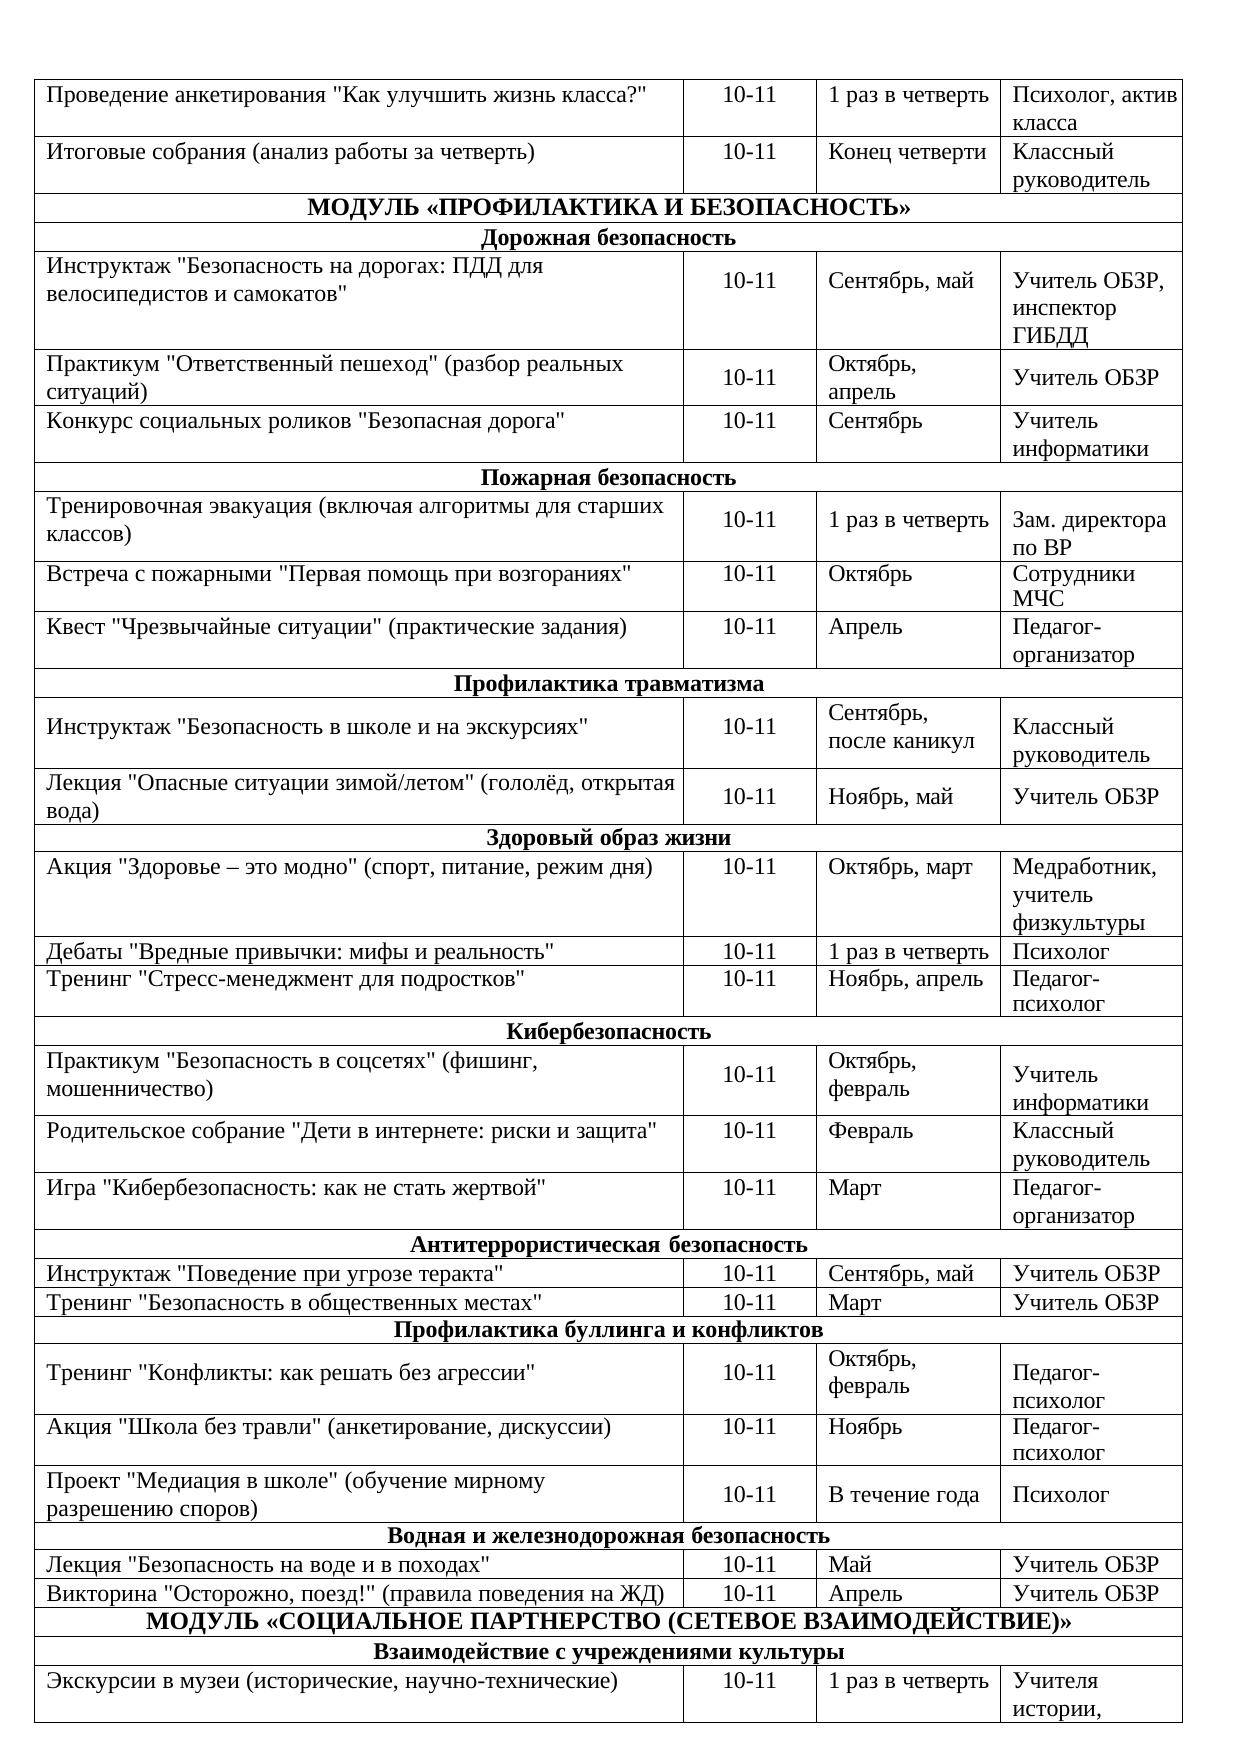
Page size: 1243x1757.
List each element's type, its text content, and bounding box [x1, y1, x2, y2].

table_cell Сентябрь, после каникул [817, 698, 1000, 767]
table_cell 10-11 [684, 1415, 816, 1465]
table_cell Февраль [817, 1116, 1000, 1172]
table_cell Тренинг "Безопасность в общественных местах" [35, 1288, 683, 1316]
table_cell Акция "Школа без травли" (анкетирование, дискуссии) [35, 1415, 683, 1465]
table_cell 10-11 [684, 698, 816, 767]
table_cell Здоровый образ жизни [35, 825, 1182, 851]
table_cell Итоговые собрания (анализ работы за четверть) [35, 137, 683, 193]
table_cell 10-11 [684, 80, 816, 136]
table_cell 10-11 [684, 406, 816, 462]
table_cell Проведение анкетирования "Как улучшить жизнь класса?" [35, 80, 683, 136]
table_cell Педагог-психолог [1001, 966, 1182, 1016]
table_cell Инструктаж "Безопасность в школе и на экскурсиях" [35, 698, 683, 767]
table_cell 1 раз в четверть [817, 492, 1000, 561]
table_cell 10-11 [684, 137, 816, 193]
table_cell Дебаты "Вредные привычки: мифы и реальность" [35, 937, 683, 965]
table_cell Сентябрь, май [817, 252, 1000, 348]
table_cell Инструктаж "Безопасность на дорогах: ПДД для велосипедистов и самокатов" [35, 252, 683, 348]
table_cell 10-11 [684, 966, 816, 1016]
table_cell Дорожная безопасность [35, 223, 1182, 251]
table_cell 10-11 [684, 1344, 816, 1413]
table_cell Учитель ОБЗР, инспектор ГИБДД [1001, 252, 1182, 348]
table_cell Март [817, 1288, 1000, 1316]
table_cell 10-11 [684, 937, 816, 965]
table_cell Медработник, учитель физкультуры [1001, 852, 1182, 936]
table_cell 1 раз в четверть [817, 1666, 1000, 1722]
table_cell 10-11 [684, 612, 816, 668]
table_cell Игра "Кибербезопасность: как не стать жертвой" [35, 1173, 683, 1229]
table_cell МОДУЛЬ «ПРОФИЛАКТИКА И БЕЗОПАСНОСТЬ» [35, 194, 1182, 222]
table_cell В течение года [817, 1466, 1000, 1522]
table_cell Практикум "Ответственный пешеход" (разбор реальных ситуаций) [35, 350, 683, 405]
table_cell Сотрудники МЧС [1001, 562, 1182, 611]
table_cell Сентябрь [817, 406, 1000, 462]
table_cell Пожарная безопасность [35, 463, 1182, 491]
table_cell 10-11 [684, 492, 816, 561]
table_cell Учитель ОБЗР [1001, 769, 1182, 824]
table_cell Апрель [817, 1579, 1000, 1607]
table_cell 10-11 [684, 1550, 816, 1578]
table_cell Ноябрь, май [817, 769, 1000, 824]
table_cell Конкурс социальных роликов "Безопасная дорога" [35, 406, 683, 462]
table_cell Психолог, актив класса [1001, 80, 1182, 136]
table_cell 10-11 [684, 1466, 816, 1522]
table_cell 10-11 [684, 252, 816, 348]
table_cell Сентябрь, май [817, 1259, 1000, 1287]
table_cell Конец четверти [817, 137, 1000, 193]
table_cell Зам. директора по ВР [1001, 492, 1182, 561]
table_cell Лекция "Опасные ситуации зимой/летом" (гололёд, открытая вода) [35, 769, 683, 824]
table_cell Октябрь [817, 562, 1000, 611]
table_cell 1 раз в четверть [817, 937, 1000, 965]
table_cell Тренинг "Конфликты: как решать без агрессии" [35, 1344, 683, 1413]
table_cell Ноябрь, апрель [817, 966, 1000, 1016]
table_cell 10-11 [684, 1259, 816, 1287]
table_cell МОДУЛЬ «СОЦИАЛЬНОЕ ПАРТНЕРСТВО (СЕТЕВОЕ ВЗАИМОДЕЙСТВИЕ)» [35, 1608, 1182, 1636]
table_cell Учитель ОБЗР [1001, 1550, 1182, 1578]
table_cell Тренинг "Стресс-менеджмент для подростков" [35, 966, 683, 1016]
table_cell Классный руководитель [1001, 1116, 1182, 1172]
table_cell 10-11 [684, 1116, 816, 1172]
table_cell Кибербезопасность [35, 1017, 1182, 1045]
table_cell 10-11 [684, 562, 816, 611]
table_cell Взаимодействие с учреждениями культуры [35, 1637, 1182, 1665]
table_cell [1001, 1666, 1182, 1722]
table_cell 10-11 [684, 852, 816, 936]
table_cell Учитель ОБЗР [1001, 1288, 1182, 1316]
table_cell Инструктаж "Поведение при угрозе теракта" [35, 1259, 683, 1287]
table_cell Октябрь, март [817, 852, 1000, 936]
table_cell Апрель [817, 612, 1000, 668]
table_cell Май [817, 1550, 1000, 1578]
table_cell Профилактика буллинга и конфликтов [35, 1317, 1182, 1343]
table_cell 10-11 [684, 1666, 816, 1722]
table_cell 10-11 [684, 1046, 816, 1115]
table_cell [35, 1666, 683, 1722]
table_cell Психолог [1001, 937, 1182, 965]
table_cell Психолог [1001, 1466, 1182, 1522]
table_cell Профилактика травматизма [35, 669, 1182, 697]
table_cell Ноябрь [817, 1415, 1000, 1465]
table_cell 10-11 [684, 769, 816, 824]
table_cell Октябрь, февраль [817, 1344, 1000, 1413]
table_cell 10-11 [684, 1173, 816, 1229]
table_cell 10-11 [684, 350, 816, 405]
table_cell Родительское собрание "Дети в интернете: риски и защита" [35, 1116, 683, 1172]
table_cell Педагог-организатор [1001, 1173, 1182, 1229]
table_cell Учитель ОБЗР [1001, 1579, 1182, 1607]
table_cell Викторина "Осторожно, поезд!" (правила поведения на ЖД) [35, 1579, 683, 1607]
table_cell 1 раз в четверть [817, 80, 1000, 136]
table_cell Октябрь, февраль [817, 1046, 1000, 1115]
table_cell Педагог-психолог [1001, 1415, 1182, 1465]
table_cell Март [817, 1173, 1000, 1229]
table_cell Антитеррористическая безопасность [35, 1230, 1182, 1258]
table_cell Октябрь, апрель [817, 350, 1000, 405]
table_cell Учитель информатики [1001, 1046, 1182, 1115]
table_cell Встреча с пожарными "Первая помощь при возгораниях" [35, 562, 683, 611]
table_cell 10-11 [684, 1579, 816, 1607]
table_cell Практикум "Безопасность в соцсетях" (фишинг, мошенничество) [35, 1046, 683, 1115]
table_cell Классный руководитель [1001, 698, 1182, 767]
table_cell Педагог-психолог [1001, 1344, 1182, 1413]
table_cell Учитель информатики [1001, 406, 1182, 462]
table_cell Классный руководитель [1001, 137, 1182, 193]
table_cell Учитель ОБЗР [1001, 1259, 1182, 1287]
table_cell Водная и железнодорожная безопасность [35, 1523, 1182, 1549]
table_cell Педагог-организатор [1001, 612, 1182, 668]
table_cell Проект "Медиация в школе" (обучение мирному разрешению споров) [35, 1466, 683, 1522]
table_cell Тренировочная эвакуация (включая алгоритмы для старших классов) [35, 492, 683, 561]
table_cell 10-11 [684, 1288, 816, 1316]
table_cell Квест "Чрезвычайные ситуации" (практические задания) [35, 612, 683, 668]
table_cell Лекция "Безопасность на воде и в походах" [35, 1550, 683, 1578]
table_cell Учитель ОБЗР [1001, 350, 1182, 405]
table_cell Акция "Здоровье – это модно" (спорт, питание, режим дня) [35, 852, 683, 936]
